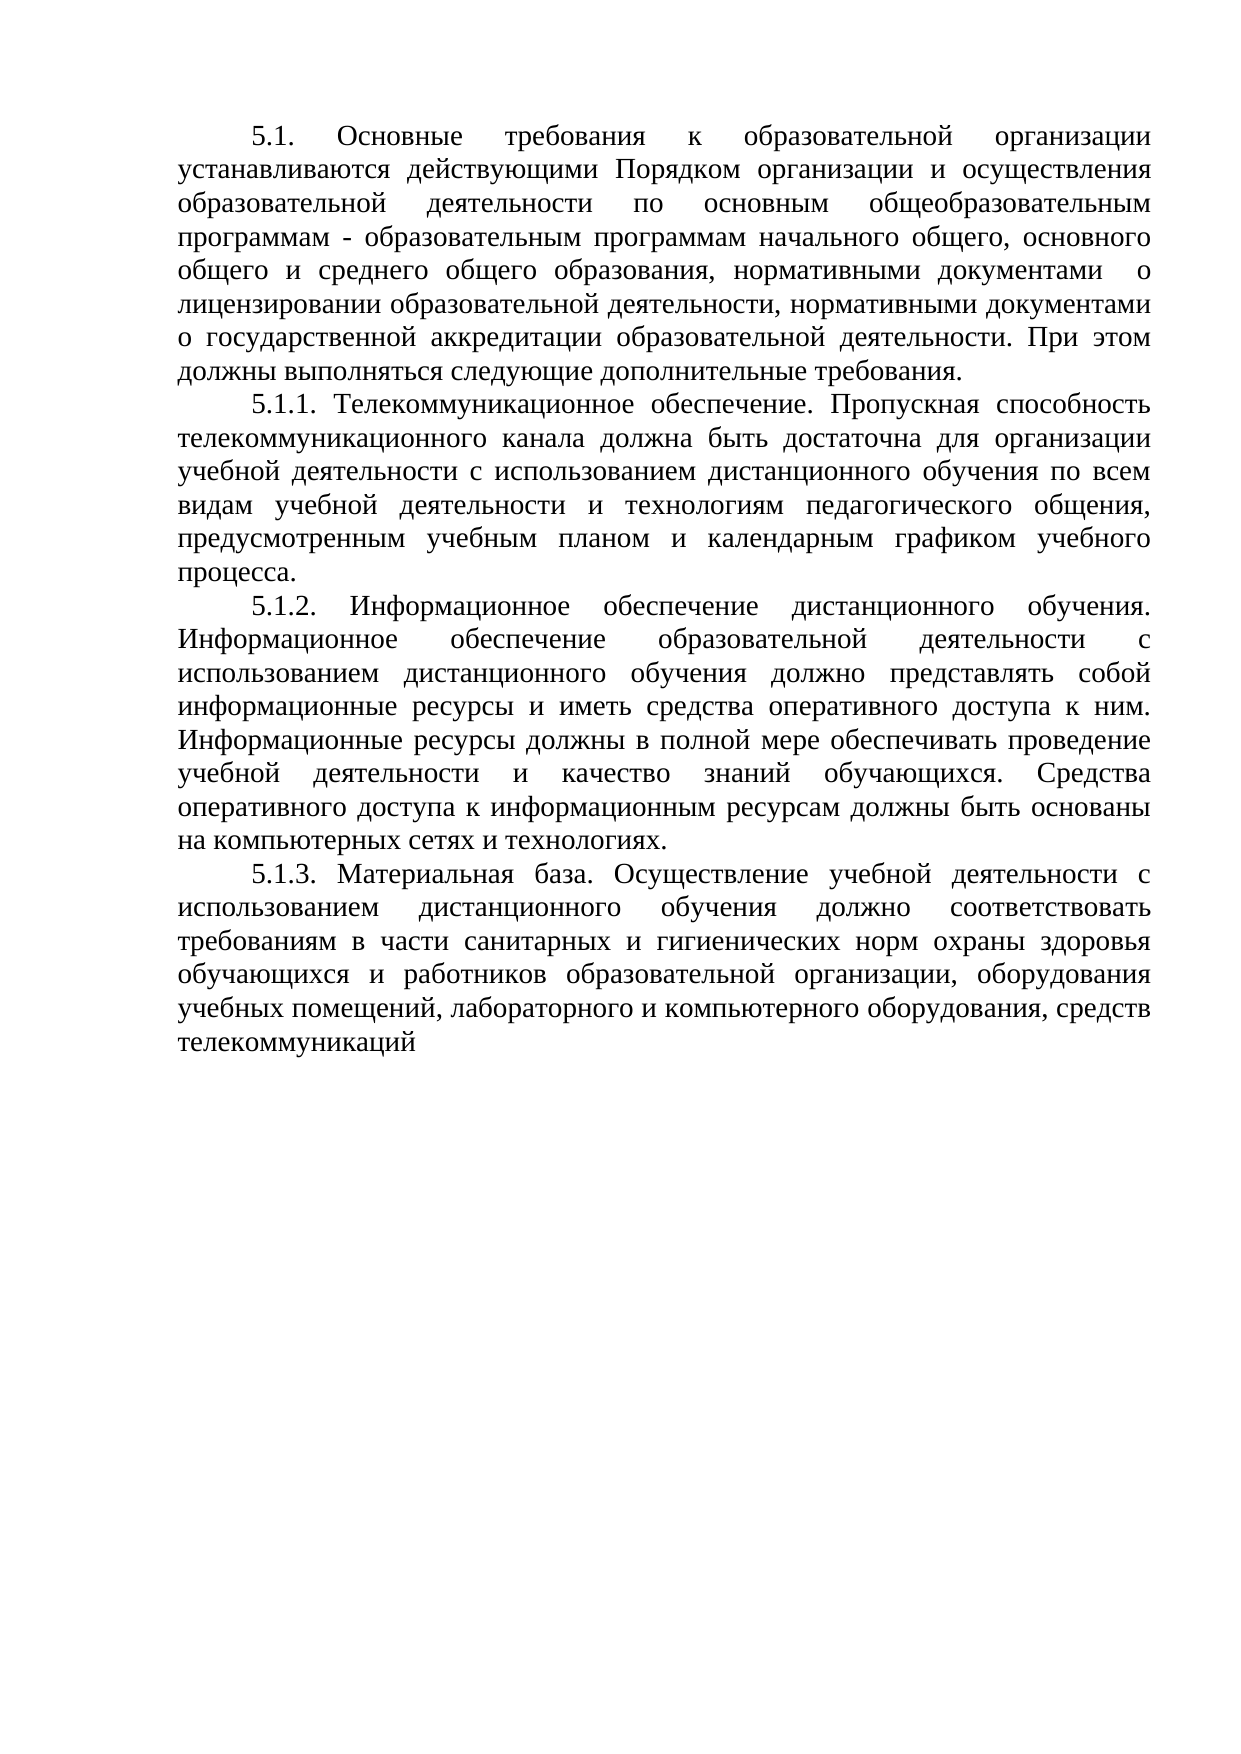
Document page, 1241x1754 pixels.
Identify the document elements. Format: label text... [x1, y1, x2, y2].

text 5.1. Основные требования к образовательной организации устанавливаются действующими Порядком организации и осуществления образовательной деятельности по основным общеобразовательным программам - образовательным программам начального общего, основного общего и среднего общего образования, нормативными документами о лицензировании образовательной деятельности, нормативными документами о государственной аккредитации образовательной деятельности. При этом должны выполняться следующие дополнительные требования. [177, 118, 1152, 386]
text 5.1.2. Информационное обеспечение дистанционного обучения. Информационное обеспечение образовательной деятельности с использованием дистанционного обучения должно представлять собой информационные ресурсы и иметь средства оперативного доступа к ним. Информационные ресурсы должны в полной мере обеспечивать проведение учебной деятельности и качество знаний обучающихся. Средства оперативного доступа к информационным ресурсам должны быть основаны на компьютерных сетях и технологиях. [177, 588, 1152, 856]
text 5.1.3. Материальная база. Осуществление учебной деятельности с использованием дистанционного обучения должно соответствовать требованиям в части санитарных и гигиенических норм охраны здоровья обучающихся и работников образовательной организации, оборудования учебных помещений, лабораторного и компьютерного оборудования, средств телекоммуникаций [177, 856, 1152, 1085]
text 5.1.1. Телекоммуникационное обеспечение. Пропускная способность телекоммуникационного канала должна быть достаточна для организации учебной деятельности с использованием дистанционного обучения по всем видам учебной деятельности и технологиям педагогического общения, предусмотренным учебным планом и календарным графиком учебного процесса. [177, 386, 1152, 588]
